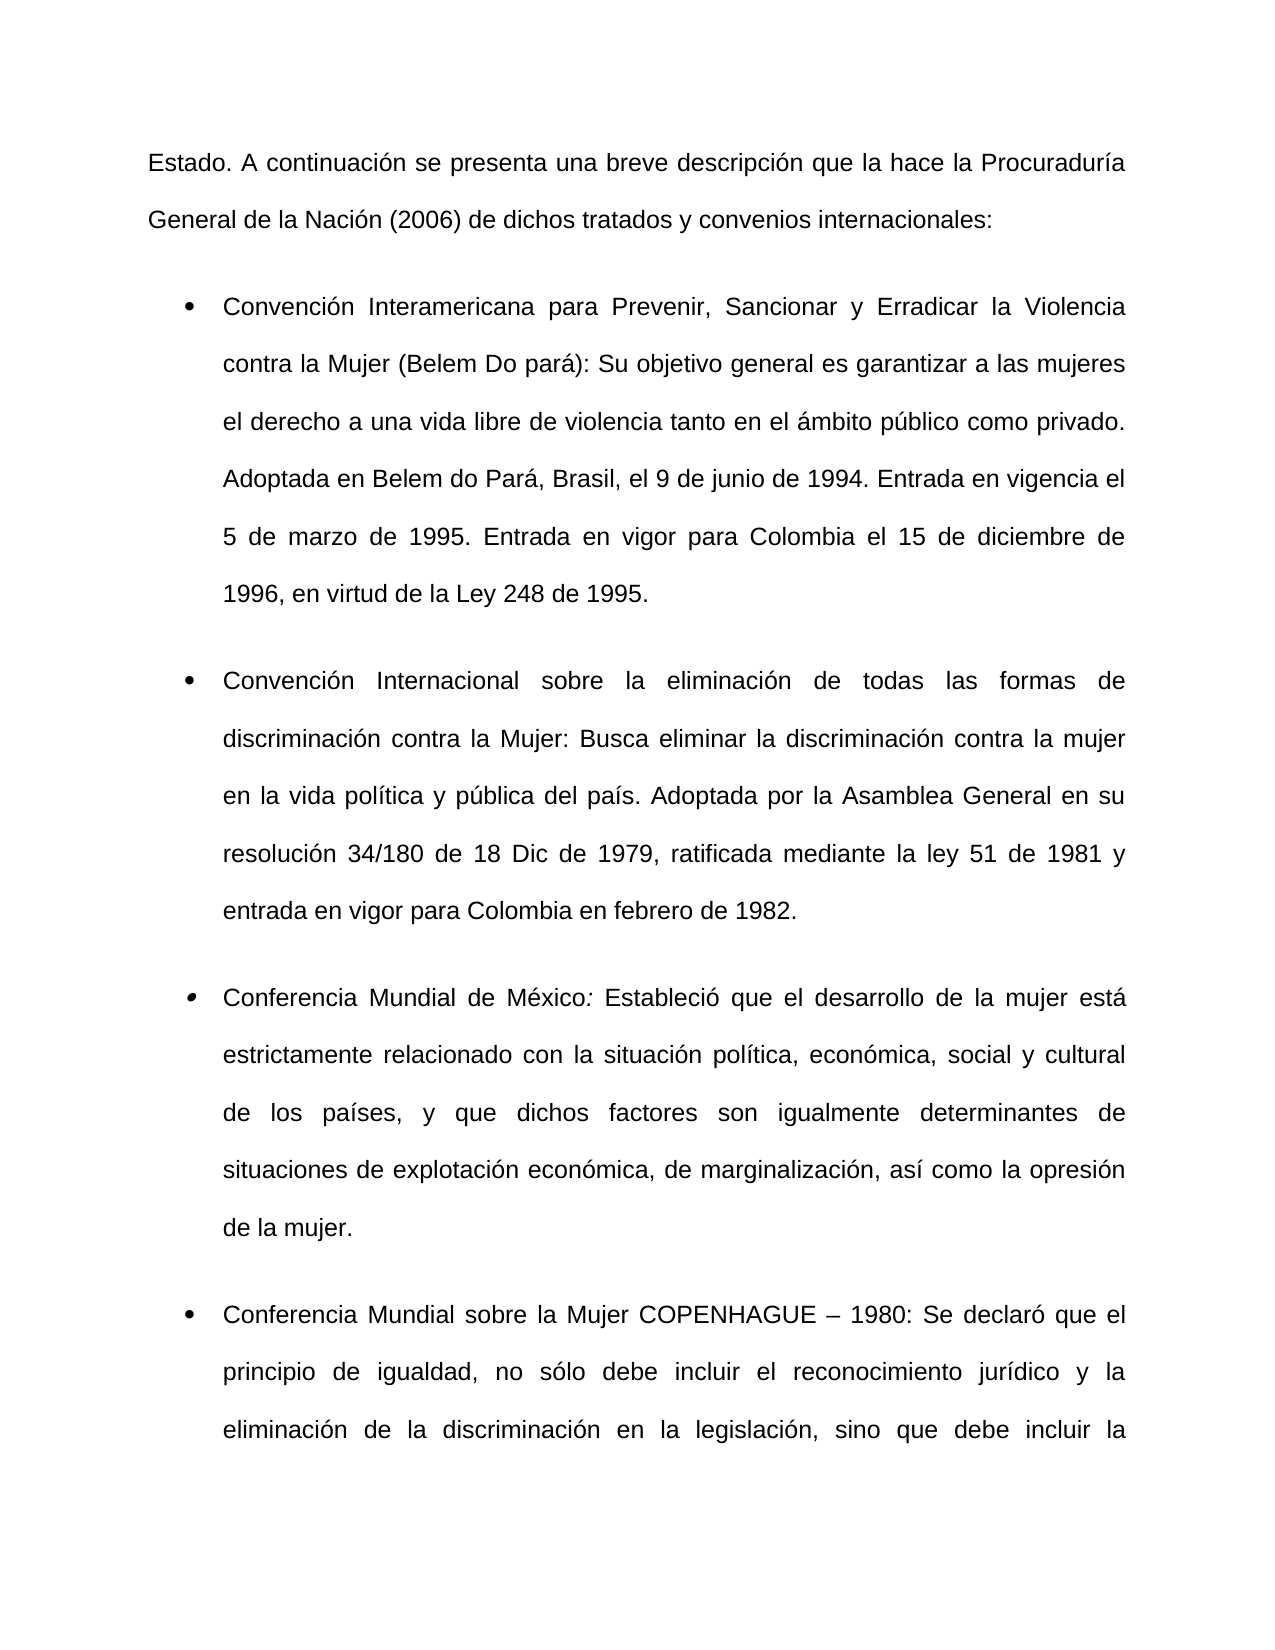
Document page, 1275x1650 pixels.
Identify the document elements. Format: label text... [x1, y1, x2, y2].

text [148, 148, 1127, 234]
list Convención Internacional sobre la eliminación de todas las formas de discriminación contra la Mujer: Busca eliminar la discriminación contra la mujer en la vida política y pública del país. Adoptada por la Asamblea General en su resolución 34/180 de 18 Dic de 1979, ratificada mediante la ley 51 de 1981 y entrada en vigor para Colombia en febrero de 1982. [185, 666, 1127, 925]
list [185, 1300, 1127, 1443]
list Conferencia Mundial de México: Estableció que el desarrollo de la mujer está estrictamente relacionado con la situación política, económica, social y cultural de los países, y que dichos factores son igualmente determinantes de situaciones de explotación económica, de marginalización, así como la opresión de la mujer. [185, 983, 1127, 1242]
list Convención Interamericana para Prevenir, Sancionar y Erradicar la Violencia contra la Mujer (Belem Do pará): Su objetivo general es garantizar a las mujeres el derecho a una vida libre de violencia tanto en el ámbito público como privado. Adoptada en Belem do Pará, Brasil, el 9 de junio de 1994. Entrada en vigencia el 5 de marzo de 1995. Entrada en vigor para Colombia el 15 de diciembre de 1996, en virtud de la Ley 248 de 1995. [185, 292, 1127, 608]
